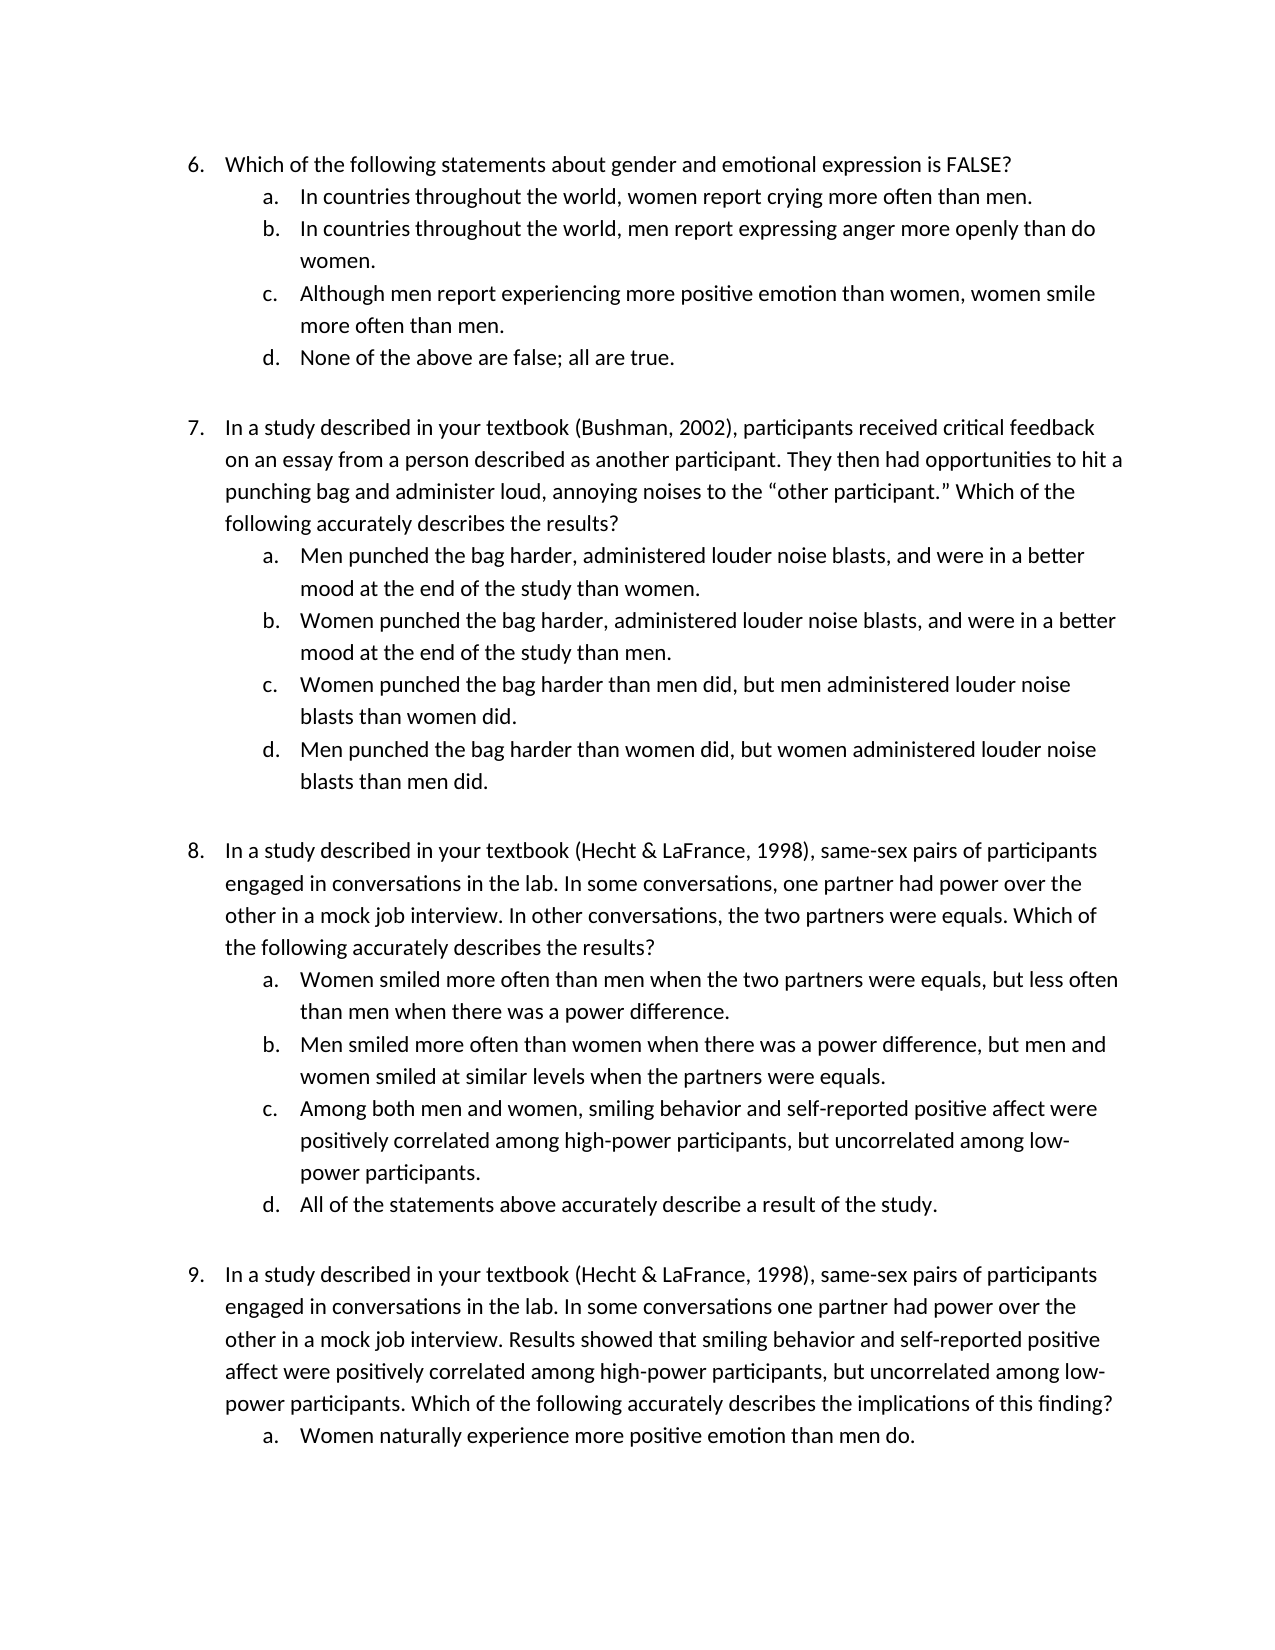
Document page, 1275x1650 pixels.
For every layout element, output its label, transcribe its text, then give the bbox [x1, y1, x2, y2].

list None of the above are false; all are true. [262, 343, 1125, 371]
list In countries throughout the world, women report crying more often than men. [262, 182, 1125, 210]
list Men punched the bag harder, administered louder noise blasts, and were in a better mood at the end of the study than women. [262, 542, 1125, 602]
list In a study described in your textbook (Hecht & LaFrance, 1998), same-sex pairs of participants engaged in conversations in the lab. In some conversations, one partner had power over the other in a mock job interview. In other conversations, the two partners were equals. Which of the following accurately describes the results? [187, 837, 1125, 961]
list In a study described in your textbook (Hecht & LaFrance, 1998), same-sex pairs of participants engaged in conversations in the lab. In some conversations one partner had power over the other in a mock job interview. Results showed that smiling behavior and self-reported positive affect were positively correlated among high-power participants, but uncorrelated among low-power participants. Which of the following accurately describes the implications of this finding? [187, 1260, 1125, 1417]
list Which of the following statements about gender and emotional expression is FALSE? [187, 150, 1125, 178]
list Men smiled more often than women when there was a power difference, but men and women smiled at similar levels when the partners were equals. [262, 1030, 1125, 1090]
list Women punched the bag harder, administered louder noise blasts, and were in a better mood at the end of the study than men. [262, 606, 1125, 666]
list Women smiled more often than men when the two partners were equals, but less often than men when there was a power difference. [262, 965, 1125, 1026]
list Women naturally experience more positive emotion than men do. [262, 1421, 1125, 1449]
list Although men report experiencing more positive emotion than women, women smile more often than men. [262, 279, 1125, 339]
list In countries throughout the world, men report expressing anger more openly than do women. [262, 214, 1125, 274]
list In a study described in your textbook (Bushman, 2002), participants received critical feedback on an essay from a person described as another participant. They then had opportunities to hit a punching bag and administer loud, annoying noises to the “other participant.” Which of the following accurately describes the results? [187, 413, 1125, 537]
list All of the statements above accurately describe a result of the study. [262, 1191, 1125, 1219]
list Women punched the bag harder than men did, but men administered louder noise blasts than women did. [262, 670, 1125, 731]
list Among both men and women, smiling behavior and self-reported positive affect were positively correlated among high-power participants, but uncorrelated among low-power participants. [262, 1094, 1125, 1186]
list Men punched the bag harder than women did, but women administered louder noise blasts than men did. [262, 735, 1125, 795]
